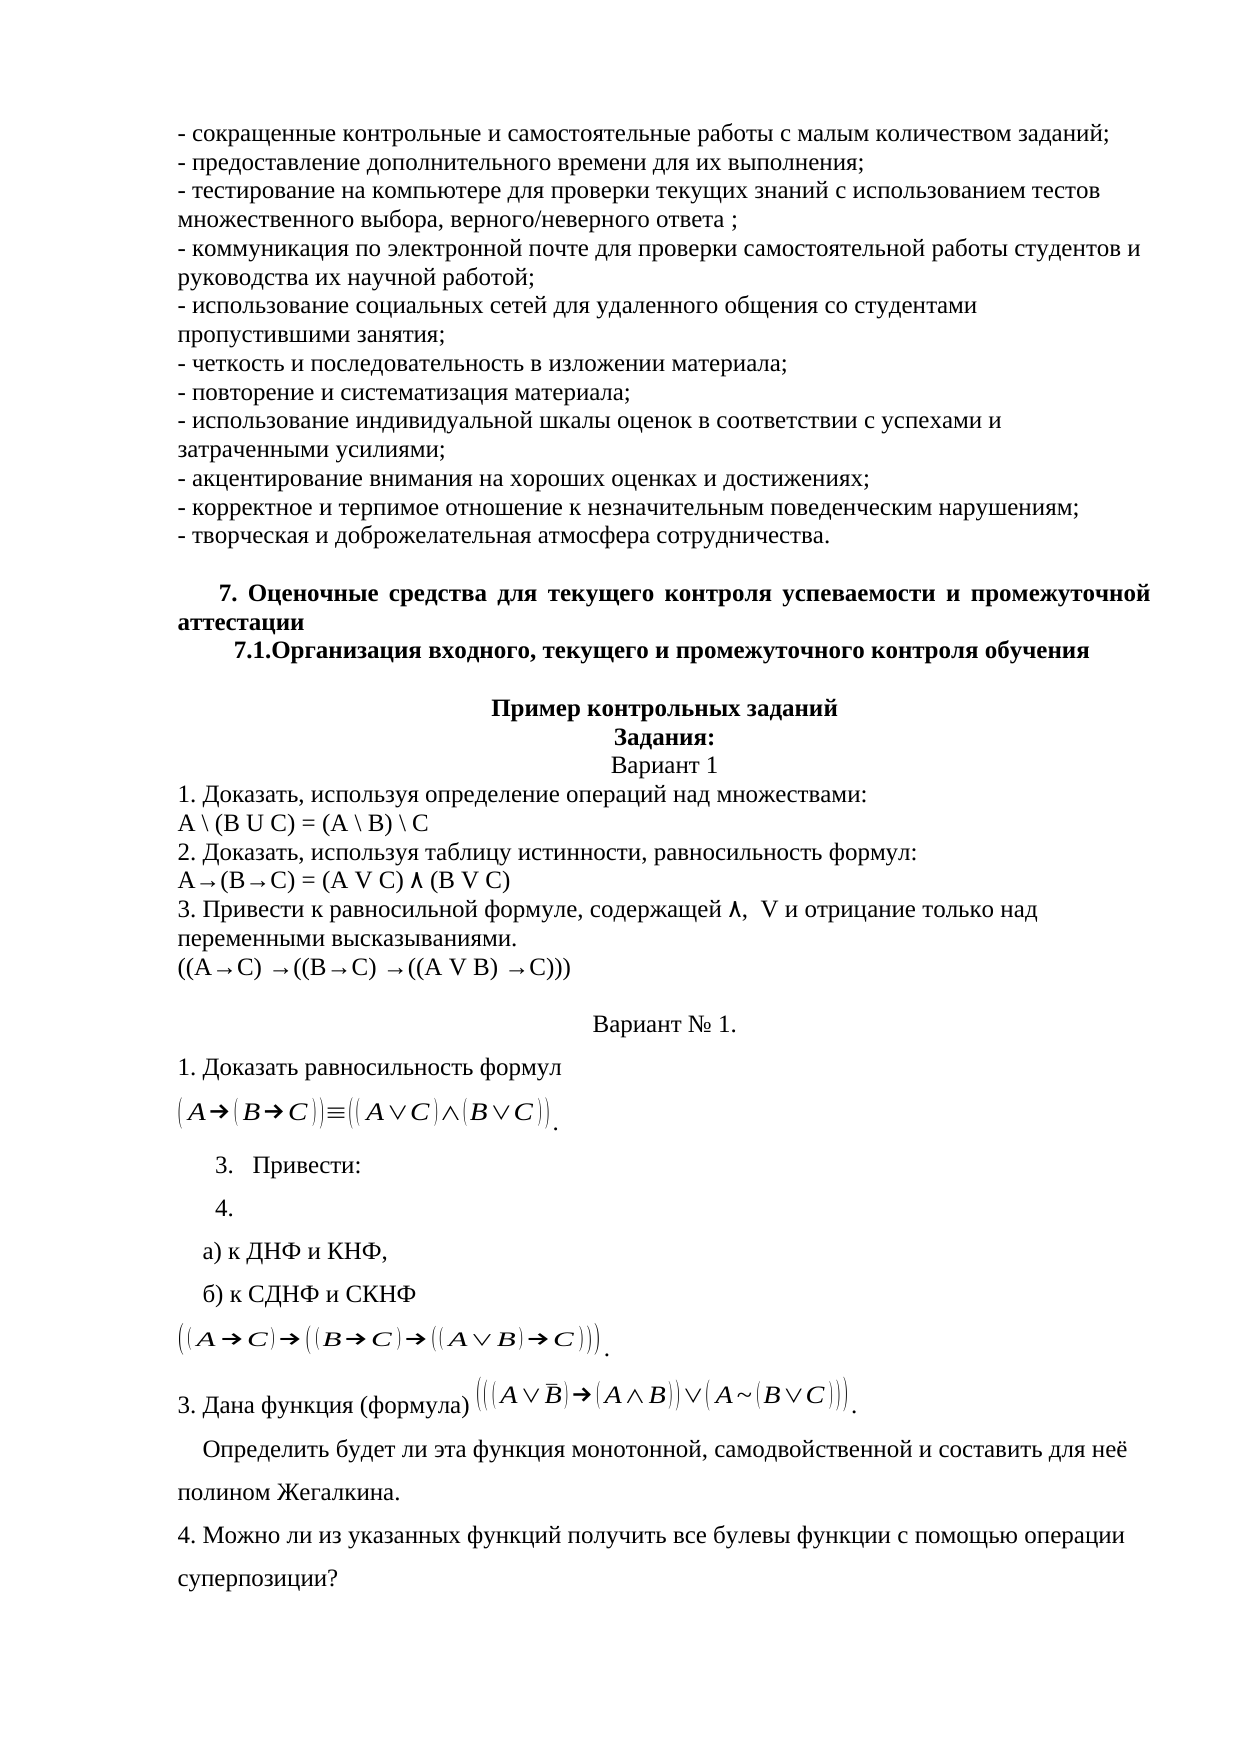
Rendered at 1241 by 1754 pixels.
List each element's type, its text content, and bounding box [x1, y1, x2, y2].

text - повторение и систематизация материала; [177, 377, 1152, 406]
text Вариант 1 [177, 751, 1152, 779]
text . [177, 1322, 1152, 1362]
text ((A→C) →((B→C) →((A V B) →C))) [177, 952, 1152, 981]
text A→(B→C) = (A V C) ٨ (B V C) [177, 866, 1152, 894]
text - сокращенные контрольные и самостоятельные работы с малым количеством заданий; [177, 118, 1152, 147]
text 1. Доказать, используя определение операций над множествами: [177, 779, 1152, 808]
text . [177, 1096, 1152, 1135]
text 3. Дана функция (формула) . [177, 1376, 1152, 1419]
text - тестирование на компьютере для проверки текущих знаний с использованием тестов множественного выбора, верного/неверного ответа ; [177, 176, 725, 233]
text 7. Оценочные средства для текущего контроля успеваемости и промежуточной аттестации [177, 578, 1152, 636]
text - использование индивидуальной шкалы оценок в соответствии с успехами и затраченными усилиями; [177, 406, 1152, 463]
text Пример контрольных заданий [177, 693, 1152, 722]
text - использование социальных сетей для удаленного общения со студентами пропустившими занятия; [177, 291, 1152, 348]
text Задания: [177, 722, 1152, 751]
text - творческая и доброжелательная атмосфера сотрудничества. [177, 521, 1152, 549]
text - тестирование на компьютере для проверки текущих знаний с использованием тестов множественного выбора, верного/неверного ответа ; [731, 176, 1152, 233]
text - коммуникация по электронной почте для проверки самостоятельной работы студентов и руководства их научной работой; [528, 233, 1152, 291]
text а) к ДНФ и КНФ, [177, 1236, 1152, 1265]
text б) к СДНФ и СКНФ [177, 1279, 1152, 1308]
text - предоставление дополнительного времени для их выполнения; [177, 147, 1152, 176]
text 3. Привести к равносильной формуле, содержащей ٨, V и отрицание только над переменными высказываниями. [177, 894, 1152, 952]
text Определить будет ли эта функция монотонной, самодвойственной и составить для неё полином Жегалкина. [177, 1434, 1152, 1506]
text - акцентирование внимания на хороших оценках и достижениях; [177, 463, 1152, 492]
text 7.1.Организация входного, текущего и промежуточного контроля обучения [177, 636, 1152, 664]
text A \ (B U C) = (A \ B) \ C [177, 808, 1152, 837]
text - корректное и терпимое отношение к незначительным поведенческим нарушениям; [177, 492, 1152, 521]
text Вариант № 1. [177, 1009, 1152, 1038]
text 1. Доказать равносильность формул [177, 1052, 1152, 1081]
list Привести: [215, 1150, 1152, 1178]
text - четкость и последовательность в изложении материала; [177, 348, 1152, 377]
text 2. Доказать, используя таблицу истинности, равносильность формул: [177, 837, 1152, 866]
text 4. Можно ли из указанных функций получить все булевы функции с помощью операции суперпозиции? [177, 1520, 1152, 1592]
